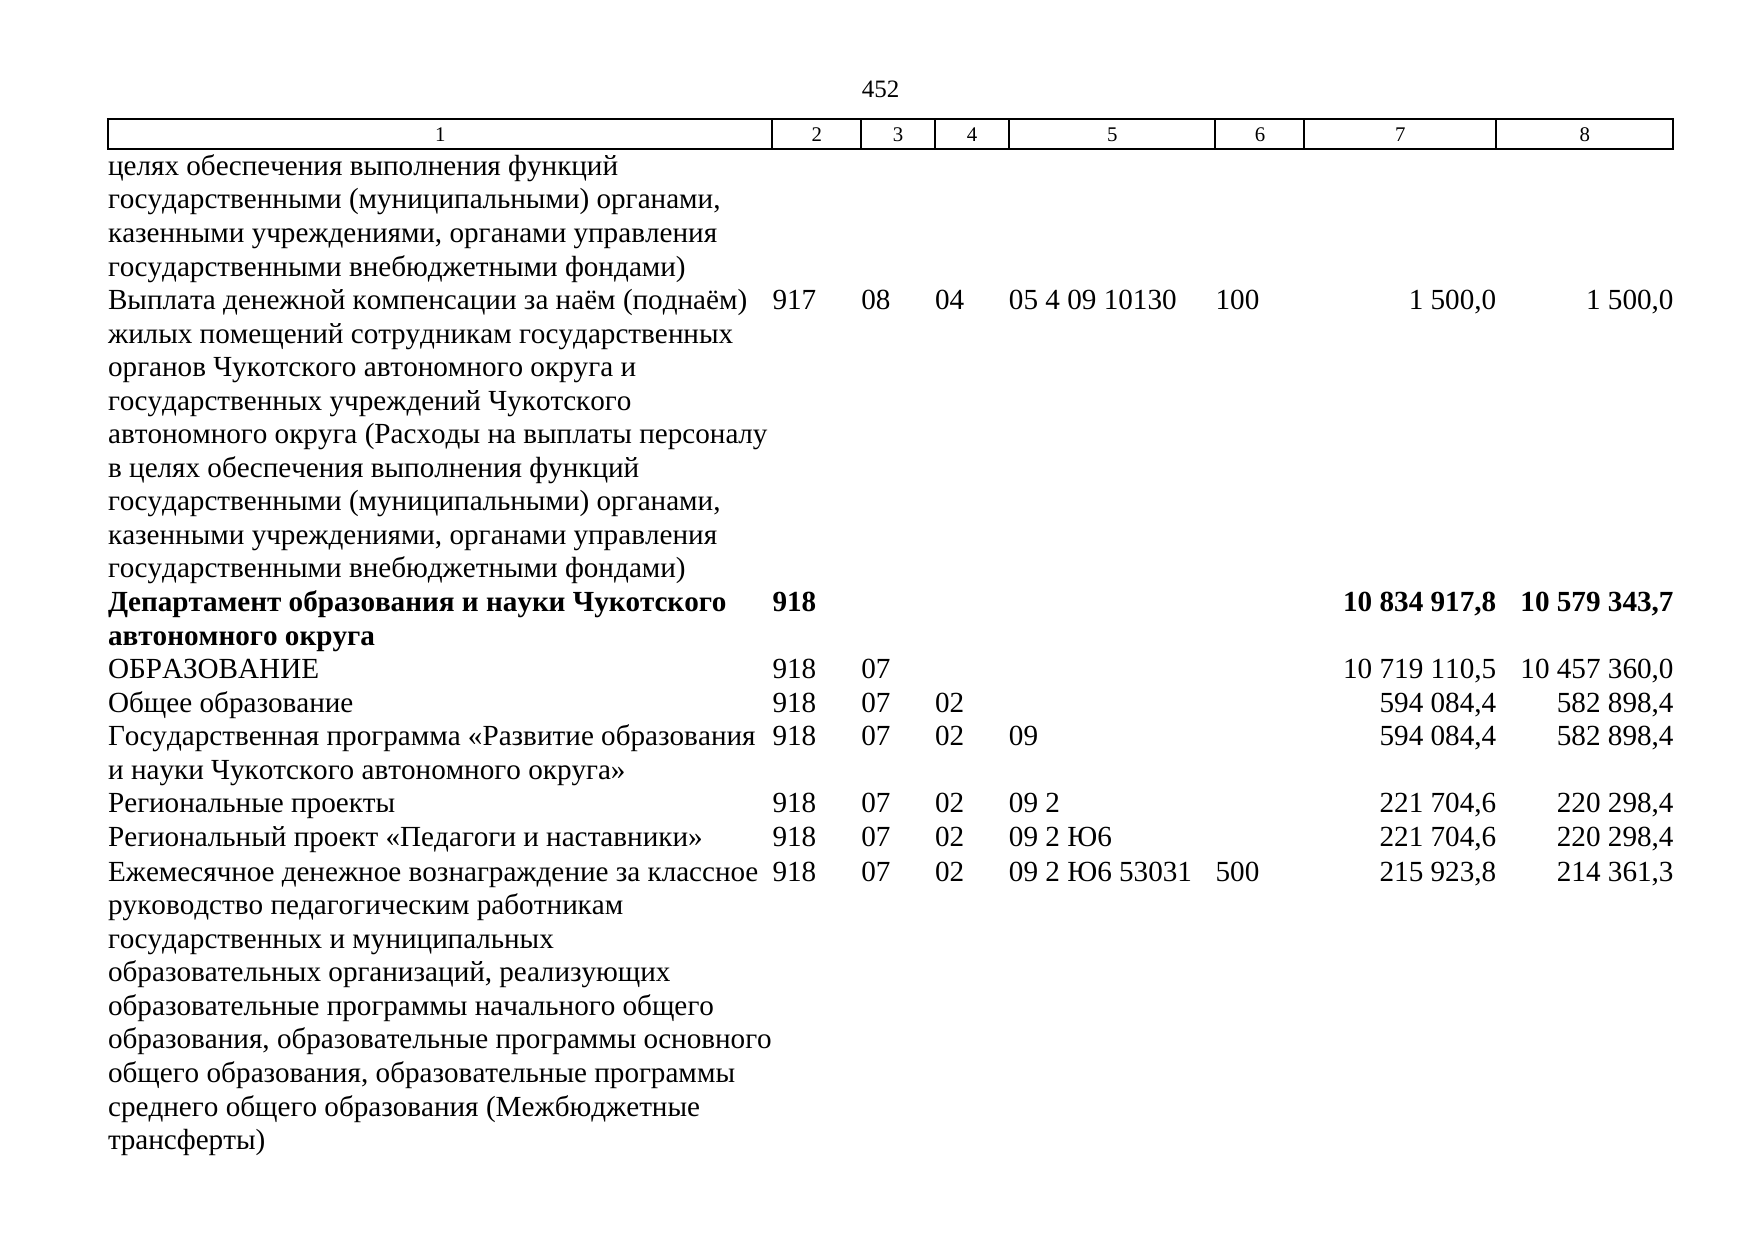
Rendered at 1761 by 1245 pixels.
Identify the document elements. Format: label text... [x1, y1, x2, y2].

table_header 5 [1010, 120, 1214, 148]
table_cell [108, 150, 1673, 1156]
table_header 7 [1305, 120, 1495, 148]
table_header 4 [936, 120, 1008, 148]
table_header 1 [109, 120, 771, 148]
table_header 2 [773, 120, 860, 148]
table_header 6 [1216, 120, 1303, 148]
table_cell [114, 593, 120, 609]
table_header 8 [1497, 120, 1672, 148]
table_header 3 [862, 120, 934, 148]
